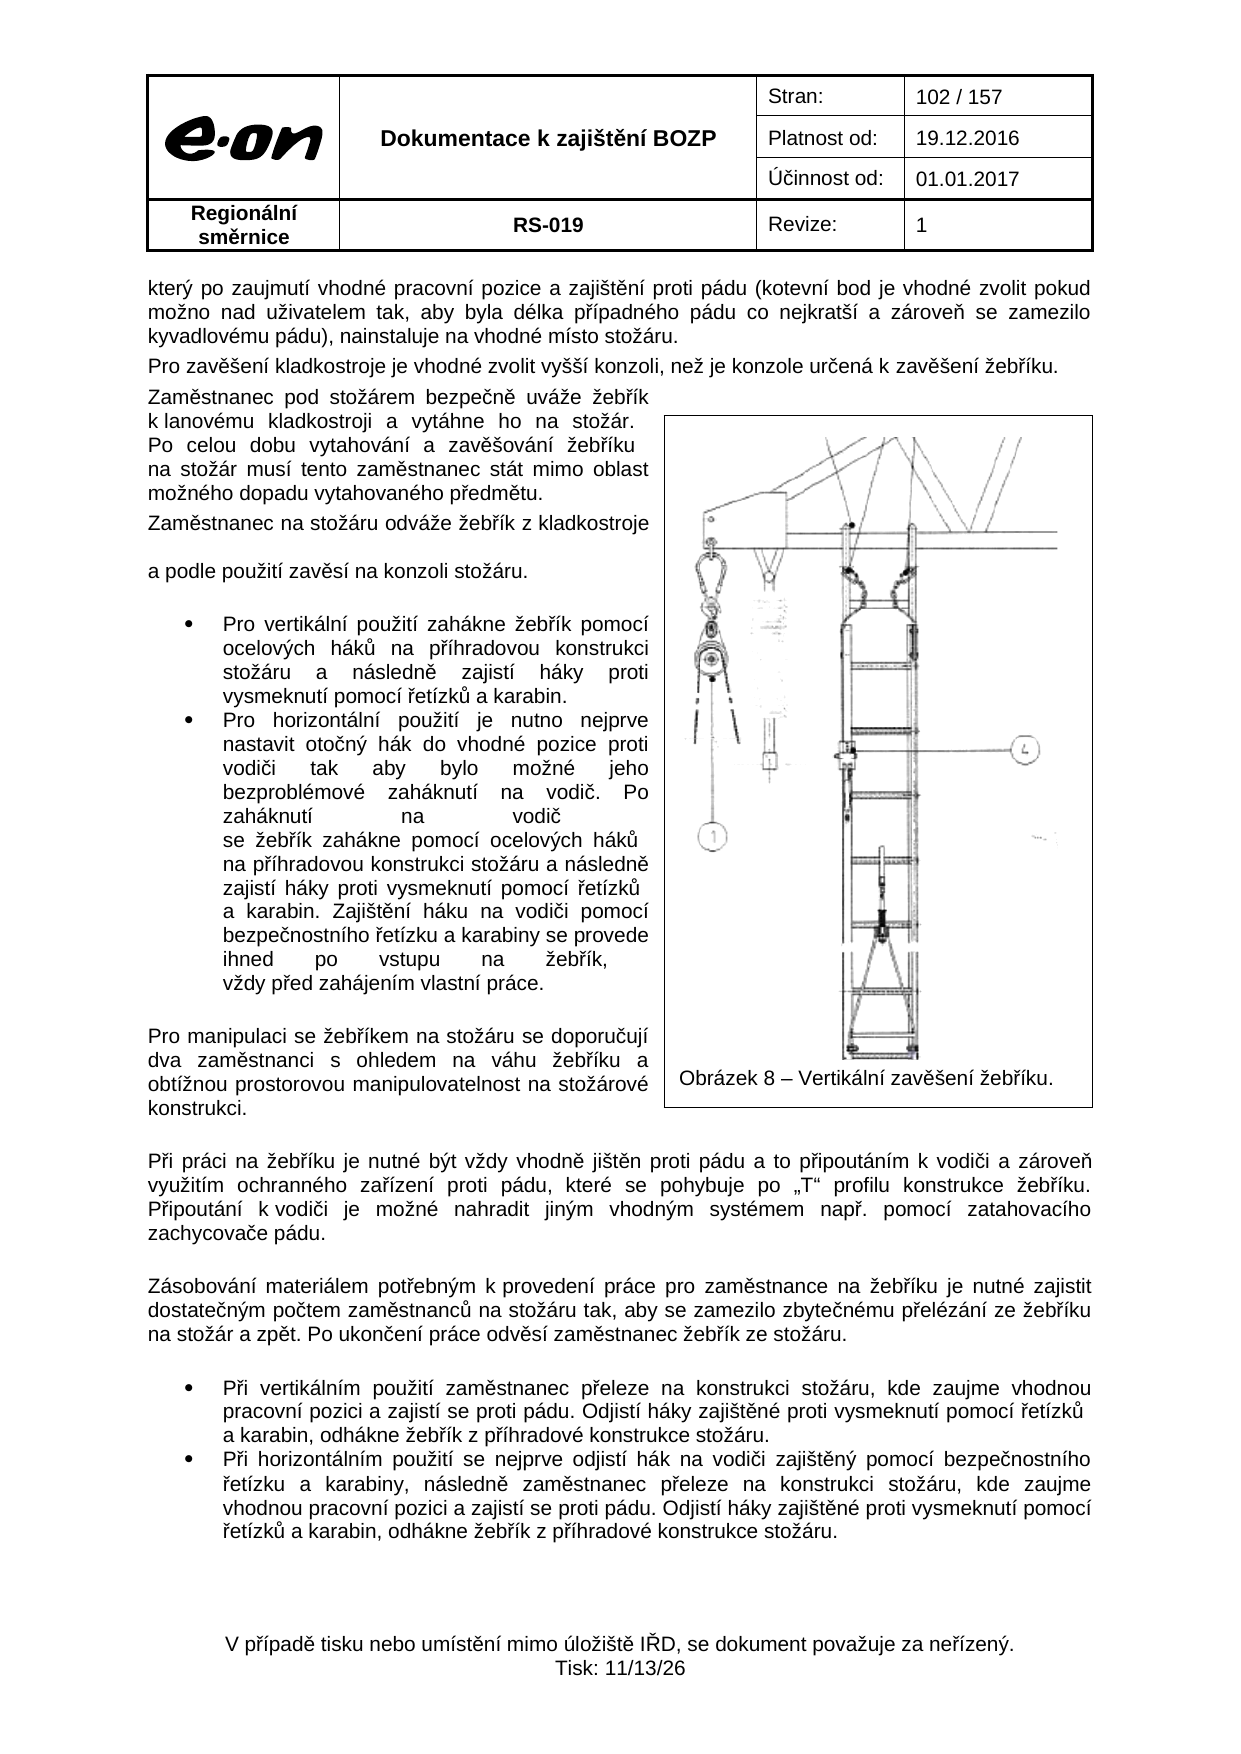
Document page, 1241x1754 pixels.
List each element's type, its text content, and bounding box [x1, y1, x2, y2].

list Pro vertikální použití zahákne žebřík pomocí ocelových háků na příhradovou konstrukci stožáru a následně zajistí háky proti vysmeknutí pomocí řetízků a karabin. [185, 612, 664, 707]
text Zásobování materiálem potřebným k provedení práce pro zaměstnance na žebříku je nutné zajistit dostatečným počtem zaměstnanců na stožáru tak, aby se zamezilo zbytečnému přelézání ze žebříku na stožár a zpět. Po ukončení práce odvěsí zaměstnanec žebřík ze stožáru. [148, 1274, 1092, 1346]
text Zaměstnanec pod stožárem bezpečně uváže žebřík k lanovému kladkostroji a vytáhne ho na stožár. Po celou dobu vytahování a zavěšování žebříku na stožár musí tento zaměstnanec stát mimo oblast možného dopadu vytahovaného předmětu. [148, 384, 1092, 504]
list Pro horizontální použití je nutno nejprve nastavit otočný hák do vhodné pozice proti vodiči tak aby bylo možné jeho bezproblémové zaháknutí na vodič. Po zaháknutí na vodič se žebřík zahákne pomocí ocelových háků na příhradovou konstrukci stožáru a následně zajistí háky proti vysmeknutí pomocí řetízků a karabin. Zajištění háku na vodiči pomocí bezpečnostního řetízku a karabiny se provede ihned po vstupu na žebřík, vždy před zahájením vlastní práce. [185, 707, 664, 995]
text Pro zavěšení kladkostroje je vhodné zvolit vyšší konzoli, než je konzole určená k zavěšení žebříku. [148, 354, 1092, 378]
picture [678, 437, 1058, 1060]
text Při práci na žebříku je nutné být vždy vhodně jištěn proti pádu a to připoutáním k vodiči a zároveň využitím ochranného zařízení proti pádu, které se pohybuje po „T“ profilu konstrukce žebříku. Připoutání k vodiči je možné nahradit jiným vhodným systémem např. pomocí zatahovacího zachycovače pádu. [148, 1149, 1092, 1245]
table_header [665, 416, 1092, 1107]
list Při horizontálním použití se nejprve odjistí hák na vodiči zajištěný pomocí bezpečnostního řetízku a karabiny, následně zaměstnanec přeleze na konstrukci stožáru, kde zaujme vhodnou pracovní pozici a zajistí se proti pádu. Odjistí háky zajištěné proti vysmeknutí pomocí řetízků a karabin, odhákne žebřík z příhradové konstrukce stožáru. [185, 1447, 1092, 1543]
text který po zaujmutí vhodné pracovní pozice a zajištění proti pádu (kotevní bod je vhodné zvolit pokud možno nad uživatelem tak, aby byla délka případného pádu co nejkratší a zároveň se zamezilo kyvadlovému pádu), nainstaluje na vhodné místo stožáru. [148, 276, 1092, 348]
list Při vertikálním použití zaměstnanec přeleze na konstrukci stožáru, kde zaujme vhodnou pracovní pozici a zajistí se proti pádu. Odjistí háky zajištěné proti vysmeknutí pomocí řetízků a karabin, odhákne žebřík z příhradové konstrukce stožáru. [185, 1375, 1092, 1447]
text Zaměstnanec na stožáru odváže žebřík z kladkostroje a podle použití zavěsí na konzoli stožáru. [148, 511, 664, 582]
text Pro manipulaci se žebříkem na stožáru se doporučují dva zaměstnanci s ohledem na váhu žebříku a obtížnou prostorovou manipulovatelnost na stožárové konstrukci. [148, 1024, 1092, 1120]
